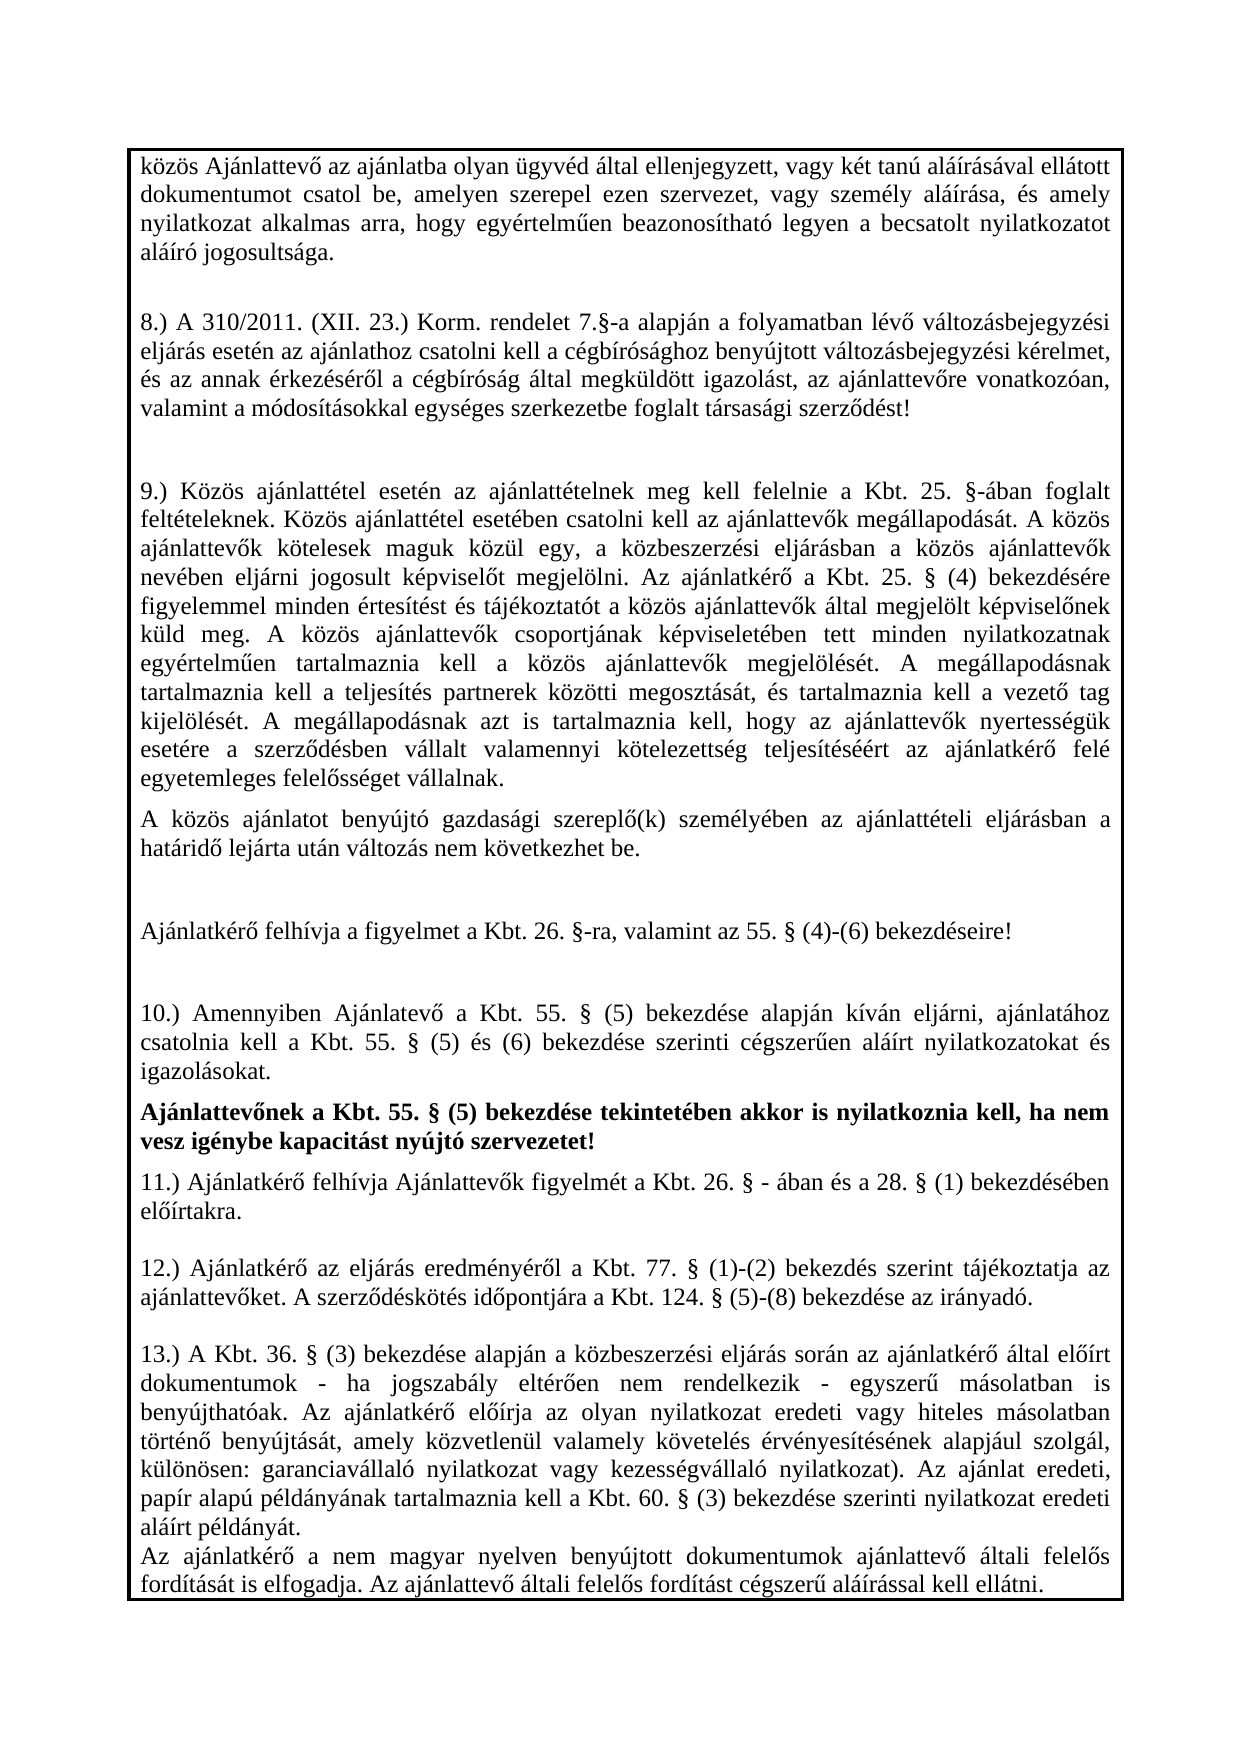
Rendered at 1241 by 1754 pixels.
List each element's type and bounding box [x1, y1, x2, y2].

table_cell [131, 151, 1121, 1598]
